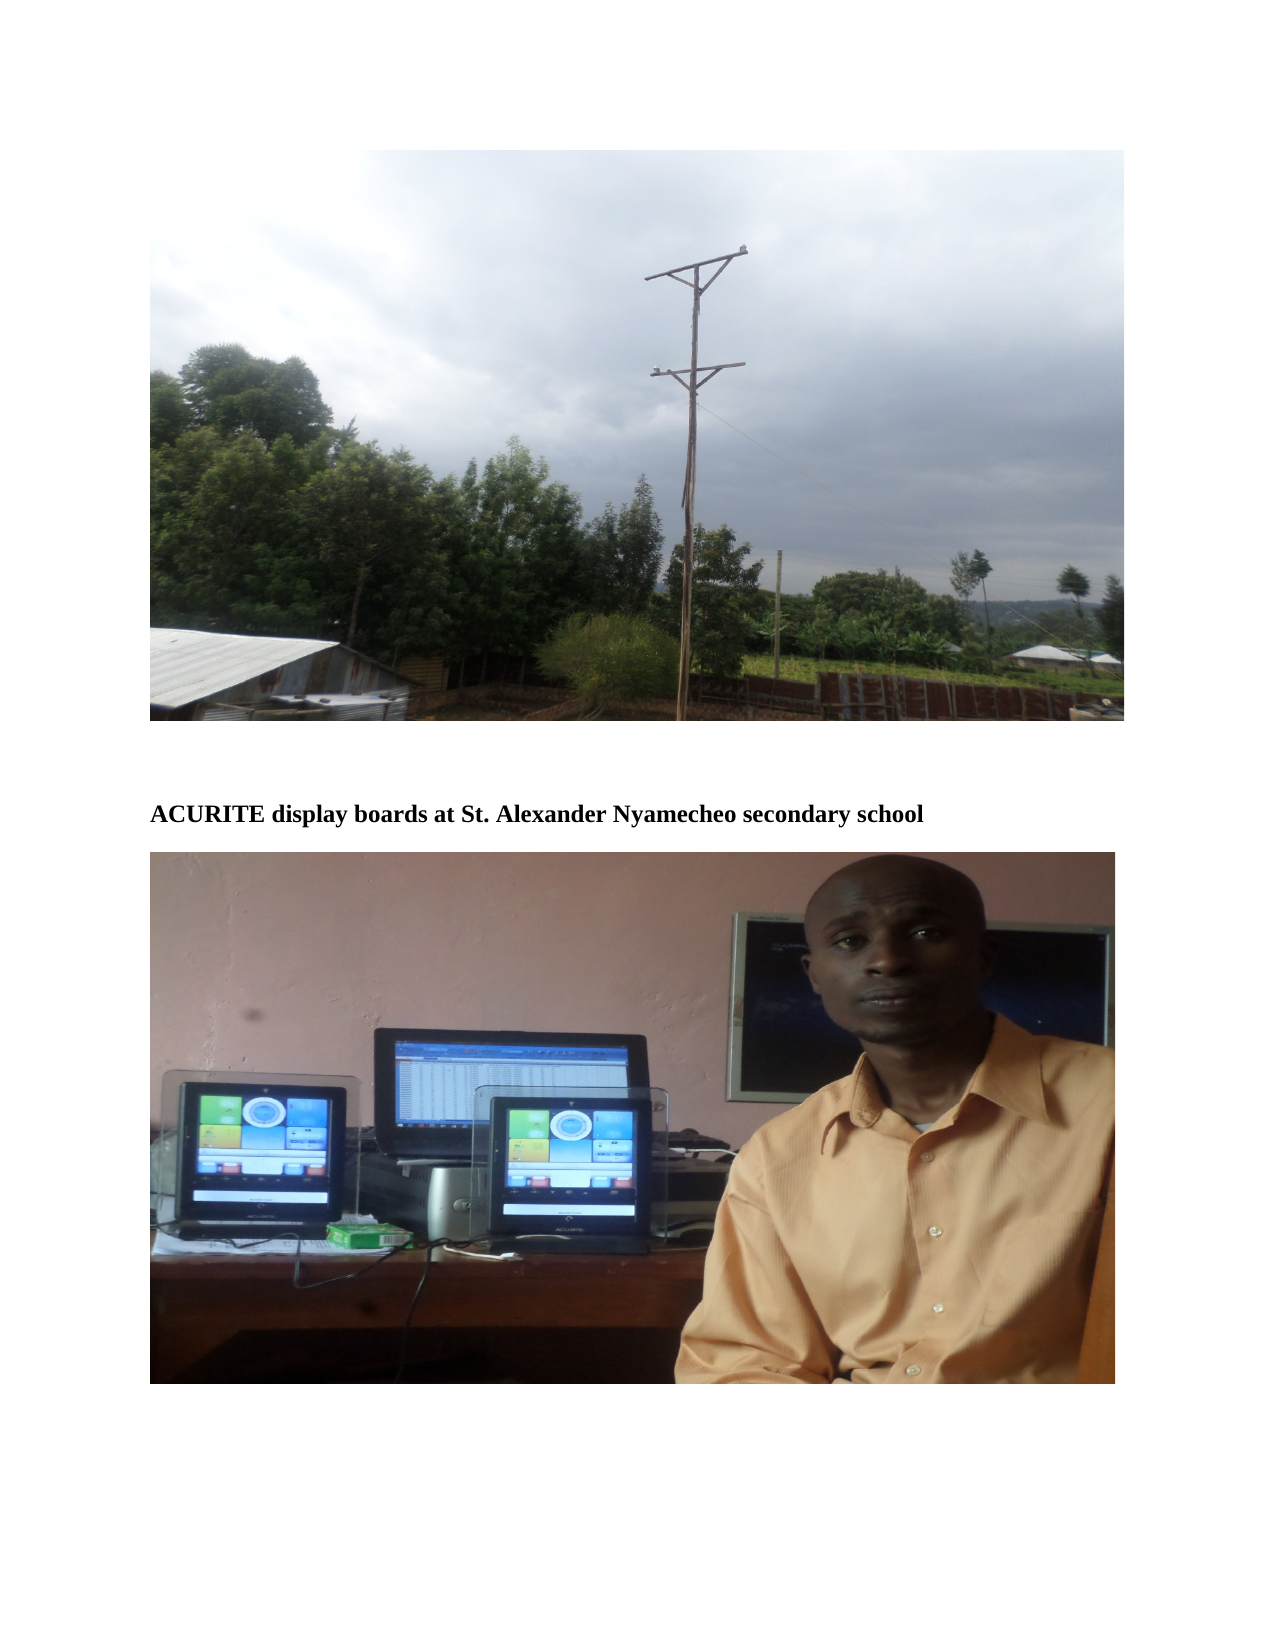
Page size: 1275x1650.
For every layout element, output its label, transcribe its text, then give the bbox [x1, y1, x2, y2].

text ACURITE display boards at St. Alexander Nyamecheo secondary school [150, 799, 1125, 828]
picture [150, 852, 1116, 1384]
picture [150, 150, 1125, 721]
